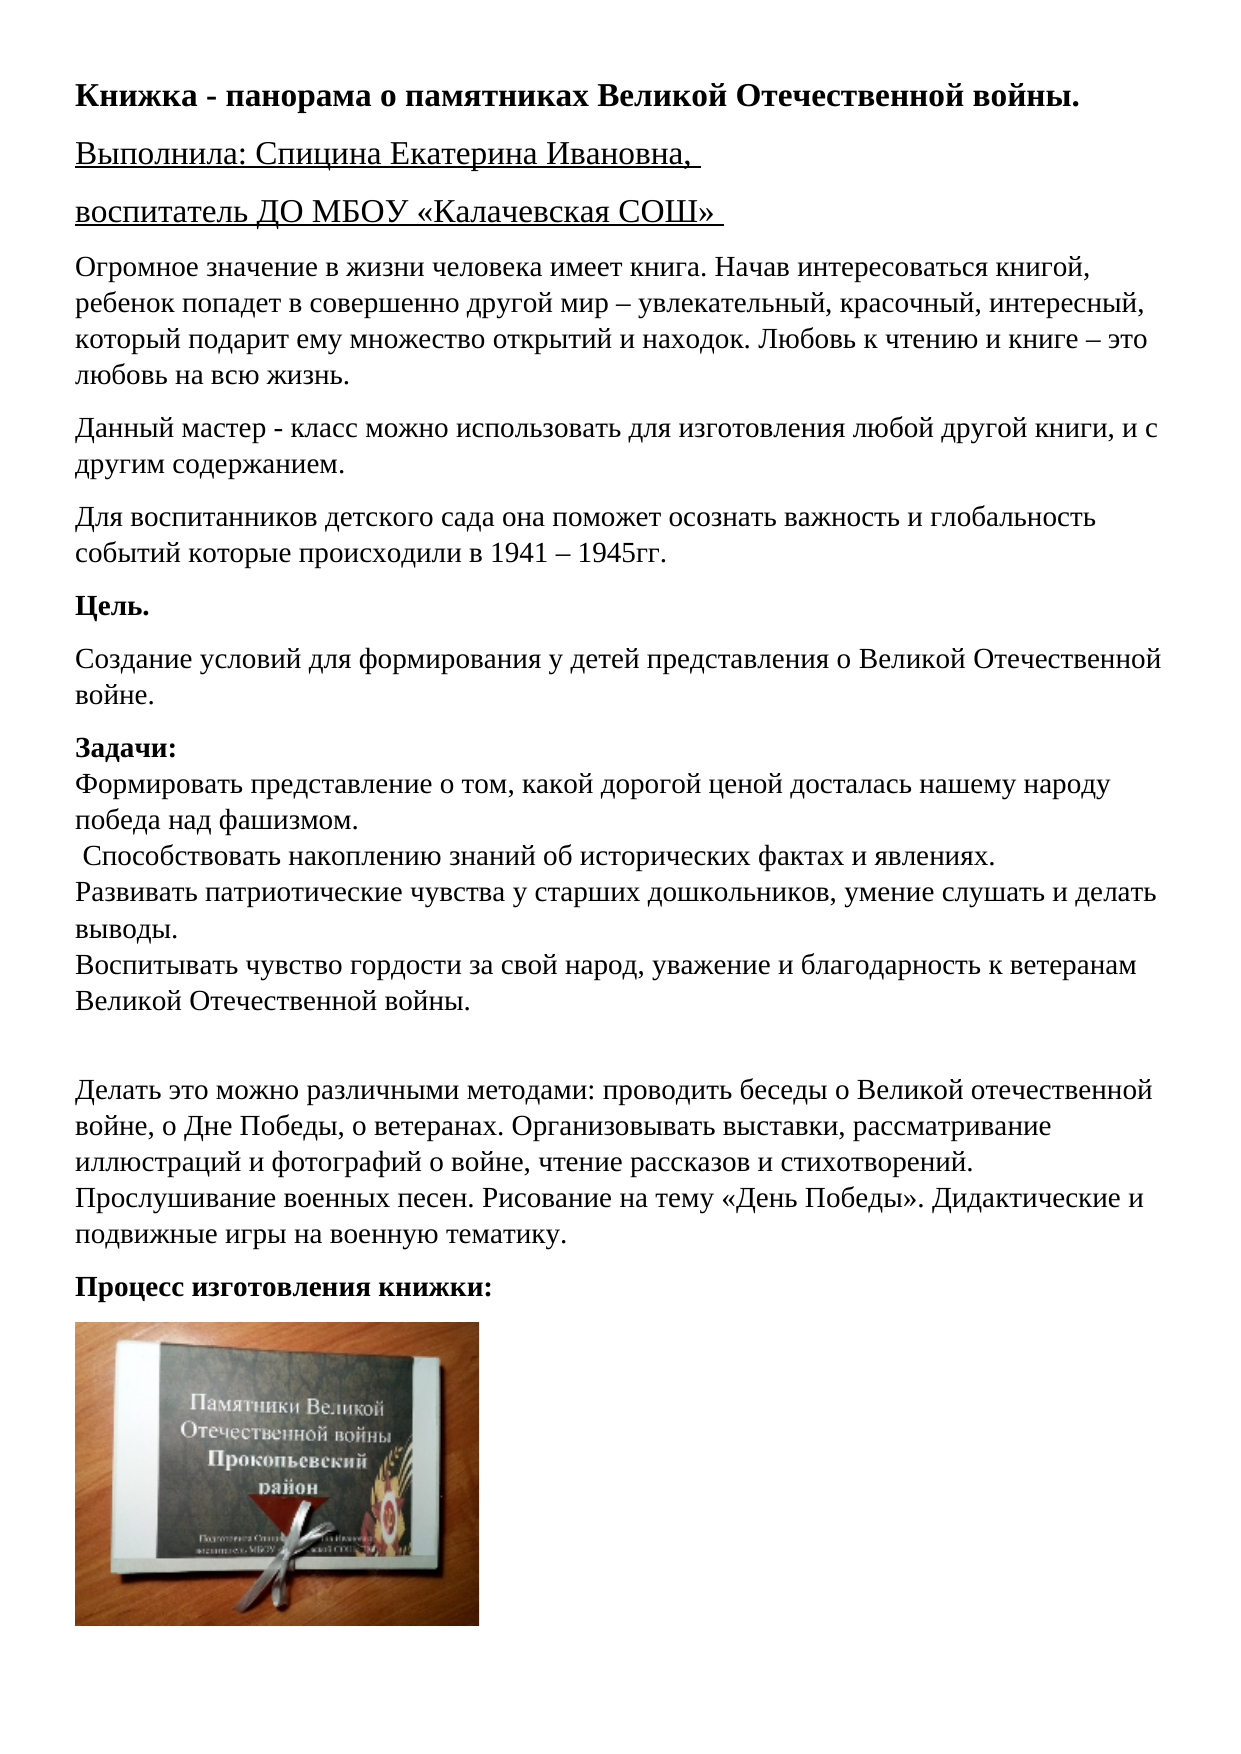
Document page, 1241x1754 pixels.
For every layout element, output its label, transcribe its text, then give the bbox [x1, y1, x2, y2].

text Воспитывать чувство гордости за свой народ, уважение и благодарность к ветеранам Великой Отечественной войны. [75, 947, 1165, 1017]
text Способствовать накоплению знаний об исторических фактах и явлениях. [75, 838, 1165, 872]
picture [75, 1322, 480, 1626]
text воспитатель ДО МБОУ «Калачевская СОШ» [75, 191, 1165, 229]
text Цель. [75, 588, 1165, 622]
text Задачи: [75, 730, 1165, 763]
text Формировать представление о том, какой дорогой ценой досталась нашему народу победа над фашизмом. [75, 766, 1165, 836]
text Выполнила: Спицина Екатерина Ивановна, [75, 133, 1165, 171]
text Книжка - панорама о памятниках Великой Отечественной войны. [75, 75, 1165, 113]
text Делать это можно различными методами: проводить беседы о Великой отечественной войне, о Дне Победы, о ветеранах. Организовывать выставки, рассматривание иллюстраций и фотографий о войне, чтение рассказов и стихотворений. Прослушивание военных песен. Рисование на тему «День Победы». Дидактические и подвижные игры на военную тематику. [75, 1072, 1165, 1250]
text Развивать патриотические чувства у старших дошкольников, умение слушать и делать выводы. [75, 874, 1165, 944]
text Процесс изготовления книжки: [75, 1269, 1165, 1303]
text Огромное значение в жизни человека имеет книга. Начав интересоваться книгой, ребенок попадет в совершенно другой мир – увлекательный, красочный, интересный, который подарит ему множество открытий и находок. Любовь к чтению и книге – это любовь на всю жизнь. [75, 249, 1165, 391]
text Данный мастер - класс можно использовать для изготовления любой другой книги, и с другим содержанием. [75, 410, 1165, 480]
text Создание условий для формирования у детей представления о Великой Отечественной войне. [75, 641, 1165, 711]
text Для воспитанников детского сада она поможет осознать важность и глобальность событий которые происходили в 1941 – 1945гг. [75, 499, 1165, 569]
